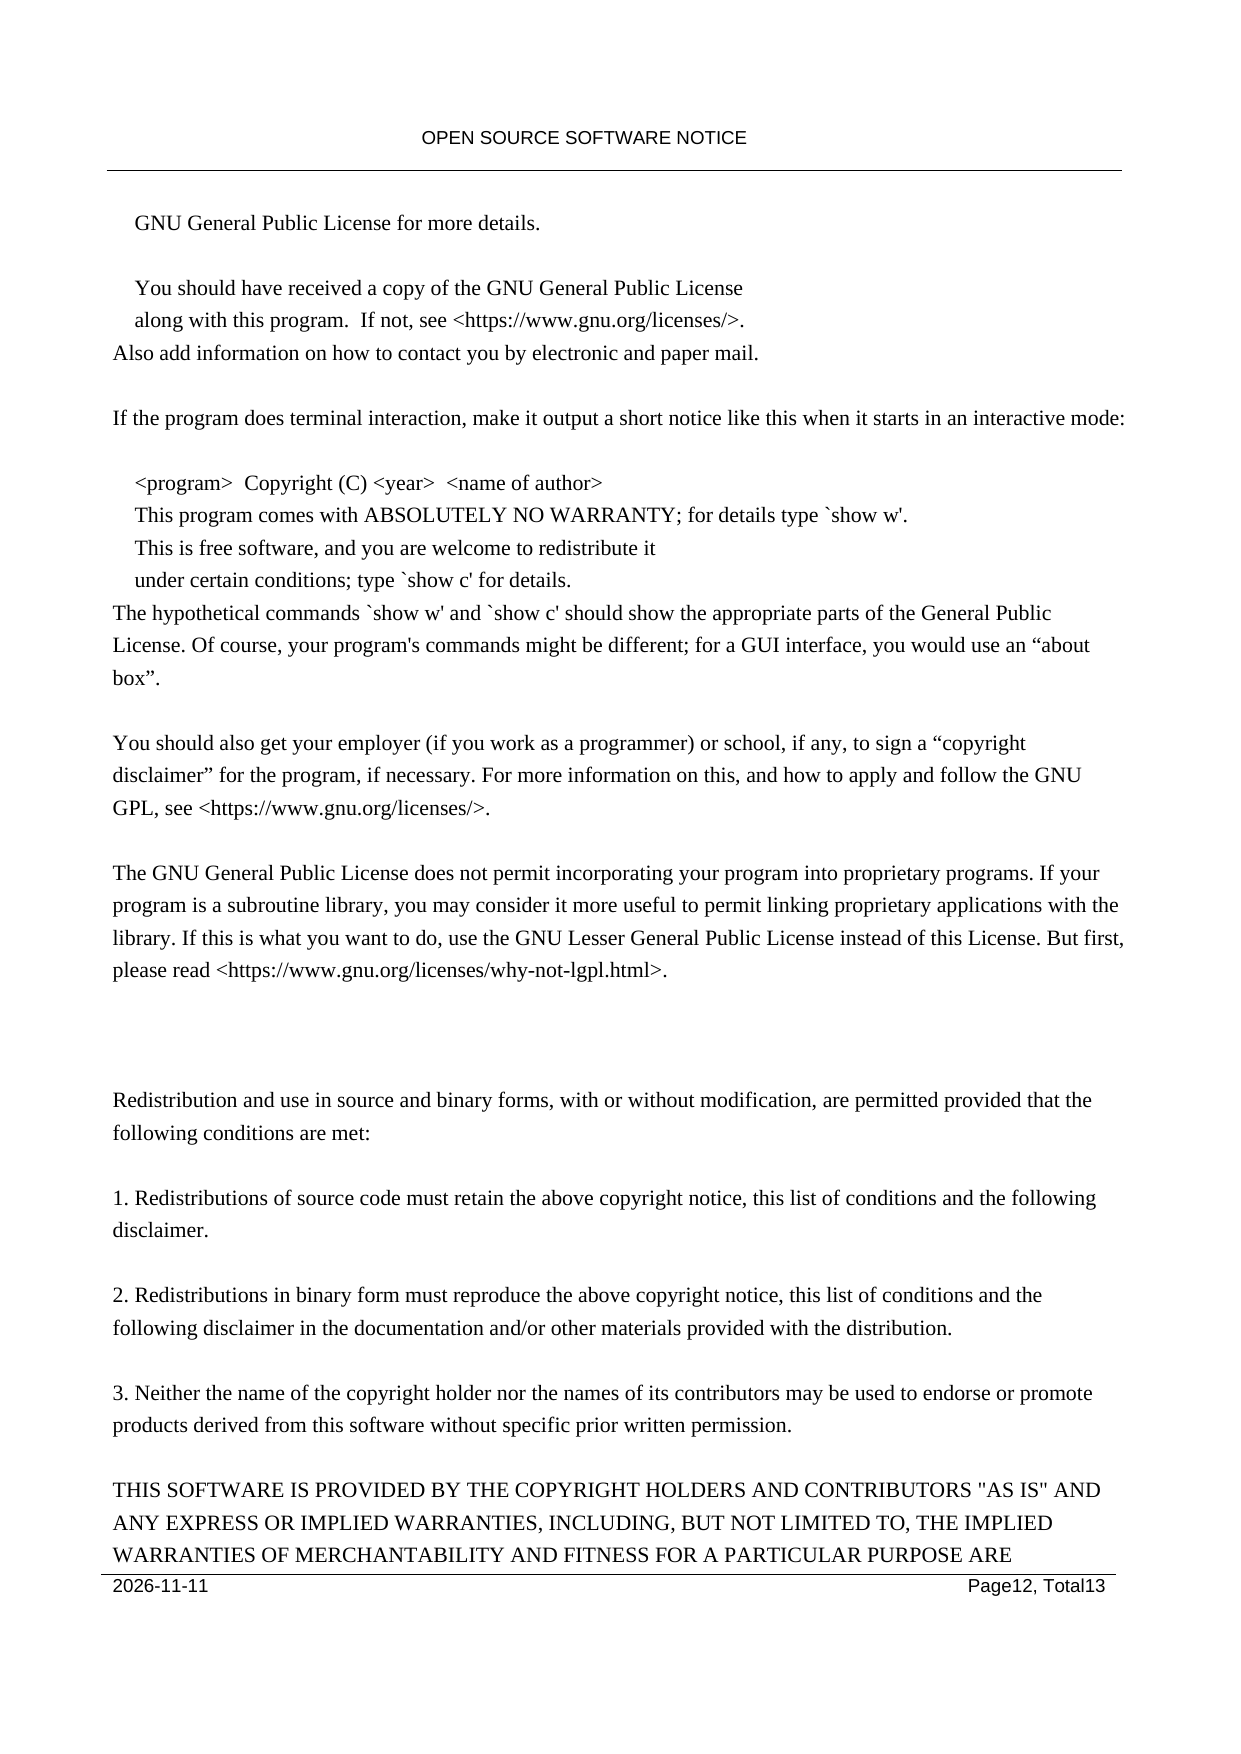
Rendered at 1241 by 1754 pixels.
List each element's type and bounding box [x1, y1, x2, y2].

text [112, 206, 1128, 1571]
